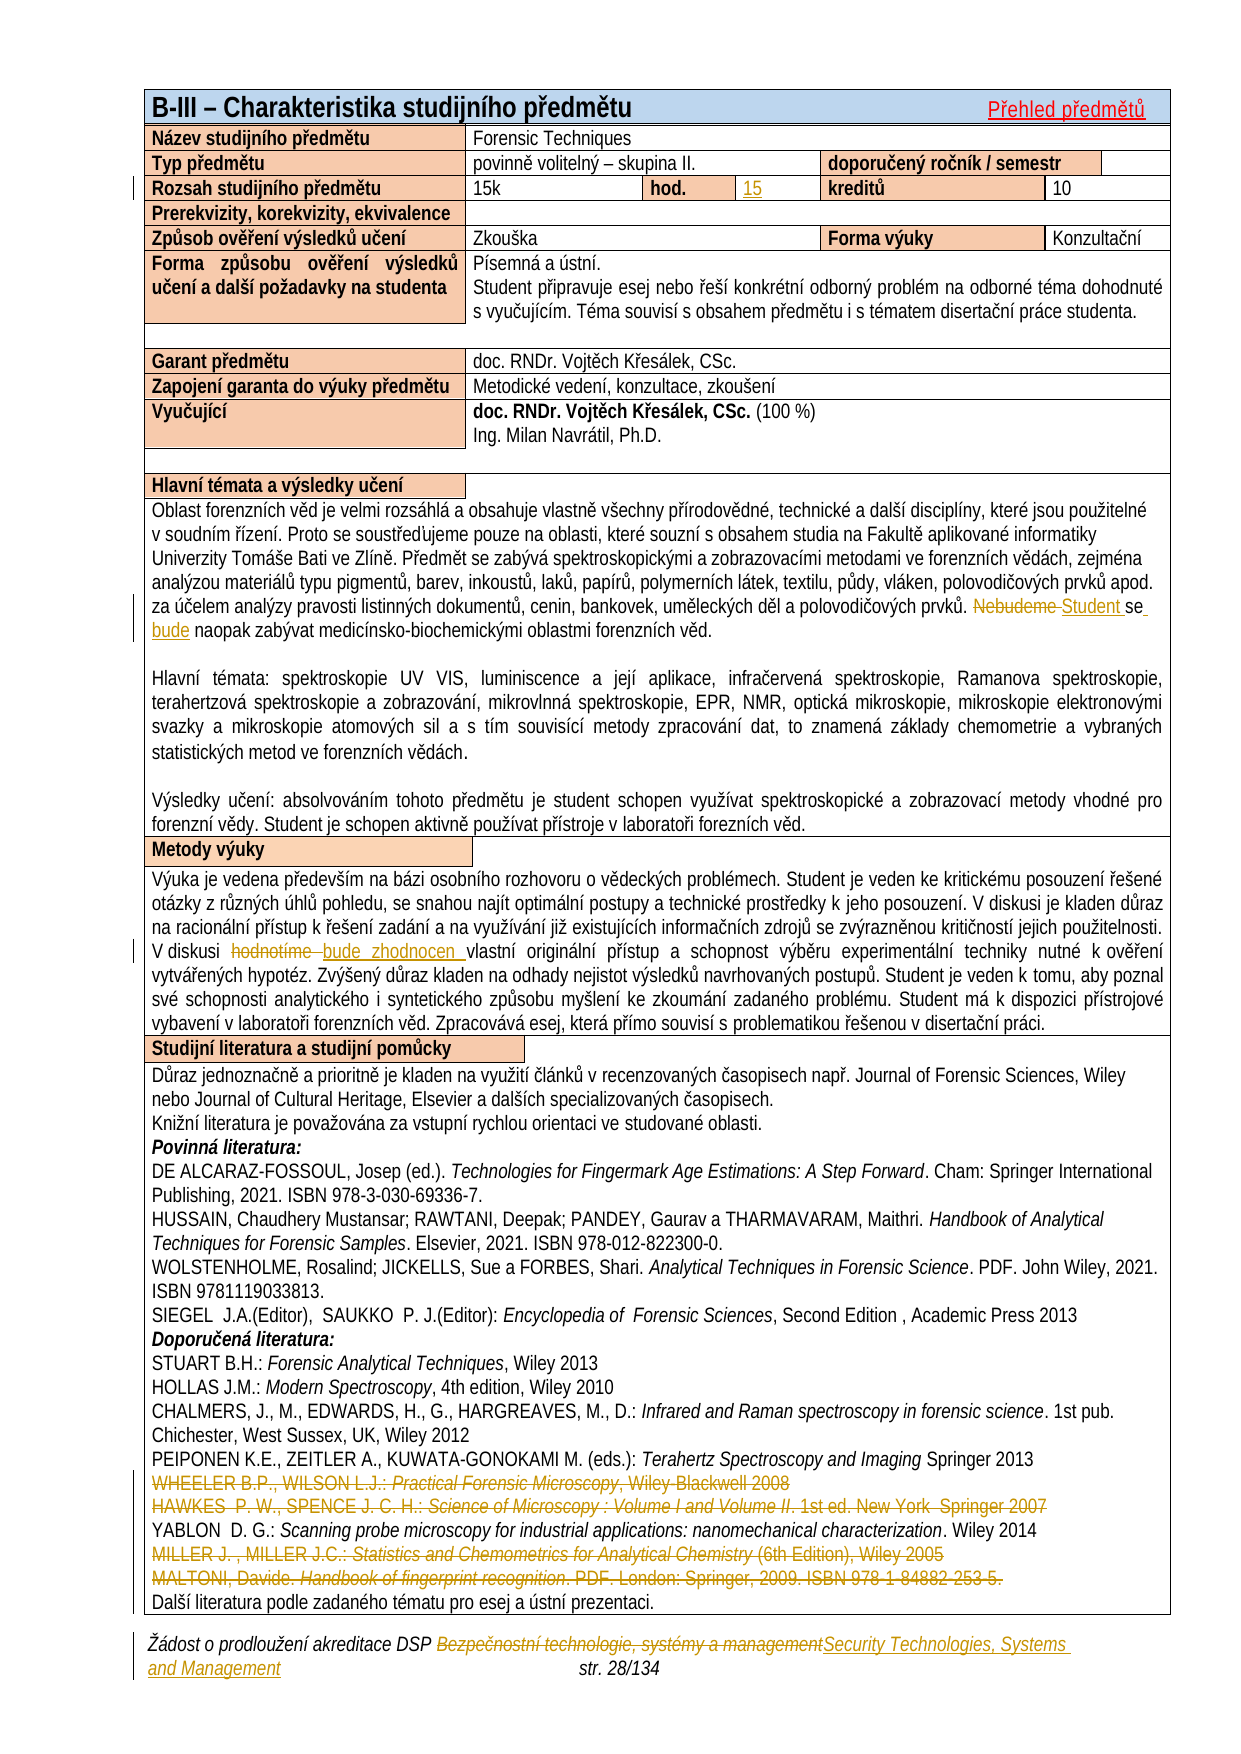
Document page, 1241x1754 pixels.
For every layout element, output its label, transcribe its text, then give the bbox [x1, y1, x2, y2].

table_cell [736, 176, 820, 200]
table_cell Forma výuky [821, 226, 1044, 250]
table_cell [473, 837, 1170, 866]
table_cell [1102, 151, 1170, 175]
table_cell Výuka je vedena především na bázi osobního rozhovoru o vědeckých problémech. Student je veden ke kritickému posouzení řešené otázky z různých úhlů pohledu, se snahou najít optimální postupy a technické prostředky k jeho posouzení. V diskusi je kladen důraz na racionální přístup k řešení zadání a na využívání již existujících informačních zdrojů se zvýrazněnou kritičností jejich použitelnosti. V diskusi vlastní originální přístup a schopnost výběru experimentální techniky nutné k ověření vytvářených hypotéz. Zvýšený důraz kladen na odhady nejistot výsledků navrhovaných postupů. Student je veden k tomu, aby poznal své schopnosti analytického i syntetického způsobu myšlení ke zkoumání zadaného problému. Student má k dispozici přístrojové vybavení v laboratoři forenzních věd. Zpracovává esej, která přímo souvisí s problematikou řešenou v disertační práci. [145, 866, 1170, 1034]
table_cell Způsob ověření výsledků učení [145, 226, 465, 250]
table_cell [466, 474, 1170, 497]
table_cell Forma způsobu ověření výsledků učení a další požadavky na studenta [145, 251, 465, 323]
table_cell Metodické vedení, konzultace, zkoušení [466, 374, 1170, 398]
table_header B-III – Charakteristika studijního předmětu Přehled předmětů [145, 90, 1170, 123]
table_cell [145, 448, 1170, 472]
table_cell hod. [643, 176, 735, 200]
table_cell Metody výuky [145, 837, 472, 866]
table_cell [145, 323, 1170, 348]
table_cell doporučený ročník / semestr [821, 151, 1101, 175]
table_cell Rozsah studijního předmětu [145, 176, 465, 200]
table_cell 10 [1046, 176, 1170, 200]
table_cell Prerekvizity, korekvizity, ekvivalence [145, 201, 465, 225]
table_cell 15k [466, 176, 642, 200]
table_cell Typ předmětu [145, 151, 465, 175]
table_cell [466, 201, 1170, 225]
table_cell Zkouška [466, 226, 820, 250]
table_cell povinně volitelný – skupina II. [466, 151, 820, 175]
table_cell Studijní literatura a studijní pomůcky [145, 1036, 524, 1062]
table_cell Oblast forenzních věd je velmi rozsáhlá a obsahuje vlastně všechny přírodovědné, technické a další disciplíny, které jsou použitelné v soudním řízení. Proto se soustřeďujeme pouze na oblasti, které souzní s obsahem studia na Fakultě aplikované informatiky Univerzity Tomáše Bati ve Zlíně. Předmět se zabývá spektroskopickými a zobrazovacími metodami ve forenzních vědách, zejména analýzou materiálů typu pigmentů, barev, inkoustů, laků, papírů, polymerních látek, textilu, půdy, vláken, polovodičových prvků apod. za účelem analýzy pravosti listinných dokumentů, cenin, bankovek, uměleckých děl a polovodičových prvků. se naopak zabývat medicínsko-biochemickými oblastmi forenzních věd. Hlavní témata: spektroskopie UV VIS, luminiscence a její aplikace, infračervená spektroskopie, Ramanova spektroskopie, terahertzová spektroskopie a zobrazování, mikrovlnná spektroskopie, EPR, NMR, optická mikroskopie, mikroskopie elektronovými svazky a mikroskopie atomových sil a s tím souvisící metody zpracování dat, to znamená základy chemometrie a vybraných statistických metod ve forenzních vědách. Výsledky učení: absolvováním tohoto předmětu je student schopen využívat spektroskopické a zobrazovací metody vhodné pro forenzní vědy. Student je schopen aktivně používat přístroje v laboratoři forezních věd. [145, 498, 1170, 836]
table_cell Název studijního předmětu [145, 126, 465, 150]
table_cell [525, 1036, 1170, 1062]
table_cell doc. RNDr. Vojtěch Křesálek, CSc. (100 %) Ing. Milan Navrátil, Ph.D. [466, 400, 1170, 447]
table_cell Hlavní témata a výsledky učení [145, 474, 465, 497]
table_cell kreditů [821, 176, 1044, 200]
table_cell Vyučující [145, 400, 465, 447]
table_cell Garant předmětu [145, 349, 465, 373]
table_cell Konzultační [1046, 226, 1170, 250]
table_cell Zapojení garanta do výuky předmětu [145, 374, 465, 398]
table_cell Písemná a ústní. Student připravuje esej nebo řeší konkrétní odborný problém na odborné téma dohodnuté s vyučujícím. Téma souvisí s obsahem předmětu i s tématem disertační práce studenta. [466, 251, 1170, 323]
table_cell Důraz jednoznačně a prioritně je kladen na využití článků v recenzovaných časopisech např. Journal of Forensic Sciences, Wiley nebo Journal of Cultural Heritage, Elsevier a dalších specializovaných časopisech. Knižní literatura je považována za vstupní rychlou orientaci ve studované oblasti. Povinná literatura: DE ALCARAZ-FOSSOUL, Josep (ed.). Technologies for Fingermark Age Estimations: A Step Forward. Cham: Springer International Publishing, 2021. ISBN 978-3-030-69336-7. HUSSAIN, Chaudhery Mustansar; RAWTANI, Deepak; PANDEY, Gaurav a THARMAVARAM, Maithri. Handbook of Analytical Techniques for Forensic Samples. Elsevier, 2021. ISBN 978-012-822300-0. WOLSTENHOLME, Rosalind; JICKELLS, Sue a FORBES, Shari. Analytical Techniques in Forensic Science. PDF. John Wiley, 2021. ISBN 9781119033813. SIEGEL J.A.(Editor), SAUKKO P. J.(Editor): Encyclopedia of Forensic Sciences, Second Edition , Academic Press 2013 Doporučená literatura: STUART B.H.: Forensic Analytical Techniques, Wiley 2013 HOLLAS J.M.: Modern Spectroscopy, 4th edition, Wiley 2010 CHALMERS, J., M., EDWARDS, H., G., HARGREAVES, M., D.: Infrared and Raman spectroscopy in forensic science. 1st pub. Chichester, West Sussex, UK, Wiley 2012 PEIPONEN K.E., ZEITLER A., KUWATA-GONOKAMI M. (eds.): Terahertz Spectroscopy and Imaging Springer 2013 YABLON D. G.: Scanning probe microscopy for industrial applications: nanomechanical characterization. Wiley 2014 Další literatura podle zadaného tématu pro esej a ústní prezentaci. [145, 1062, 1170, 1614]
table_cell doc. RNDr. Vojtěch Křesálek, CSc. [466, 349, 1170, 373]
table_cell Forensic Techniques [466, 126, 1170, 150]
